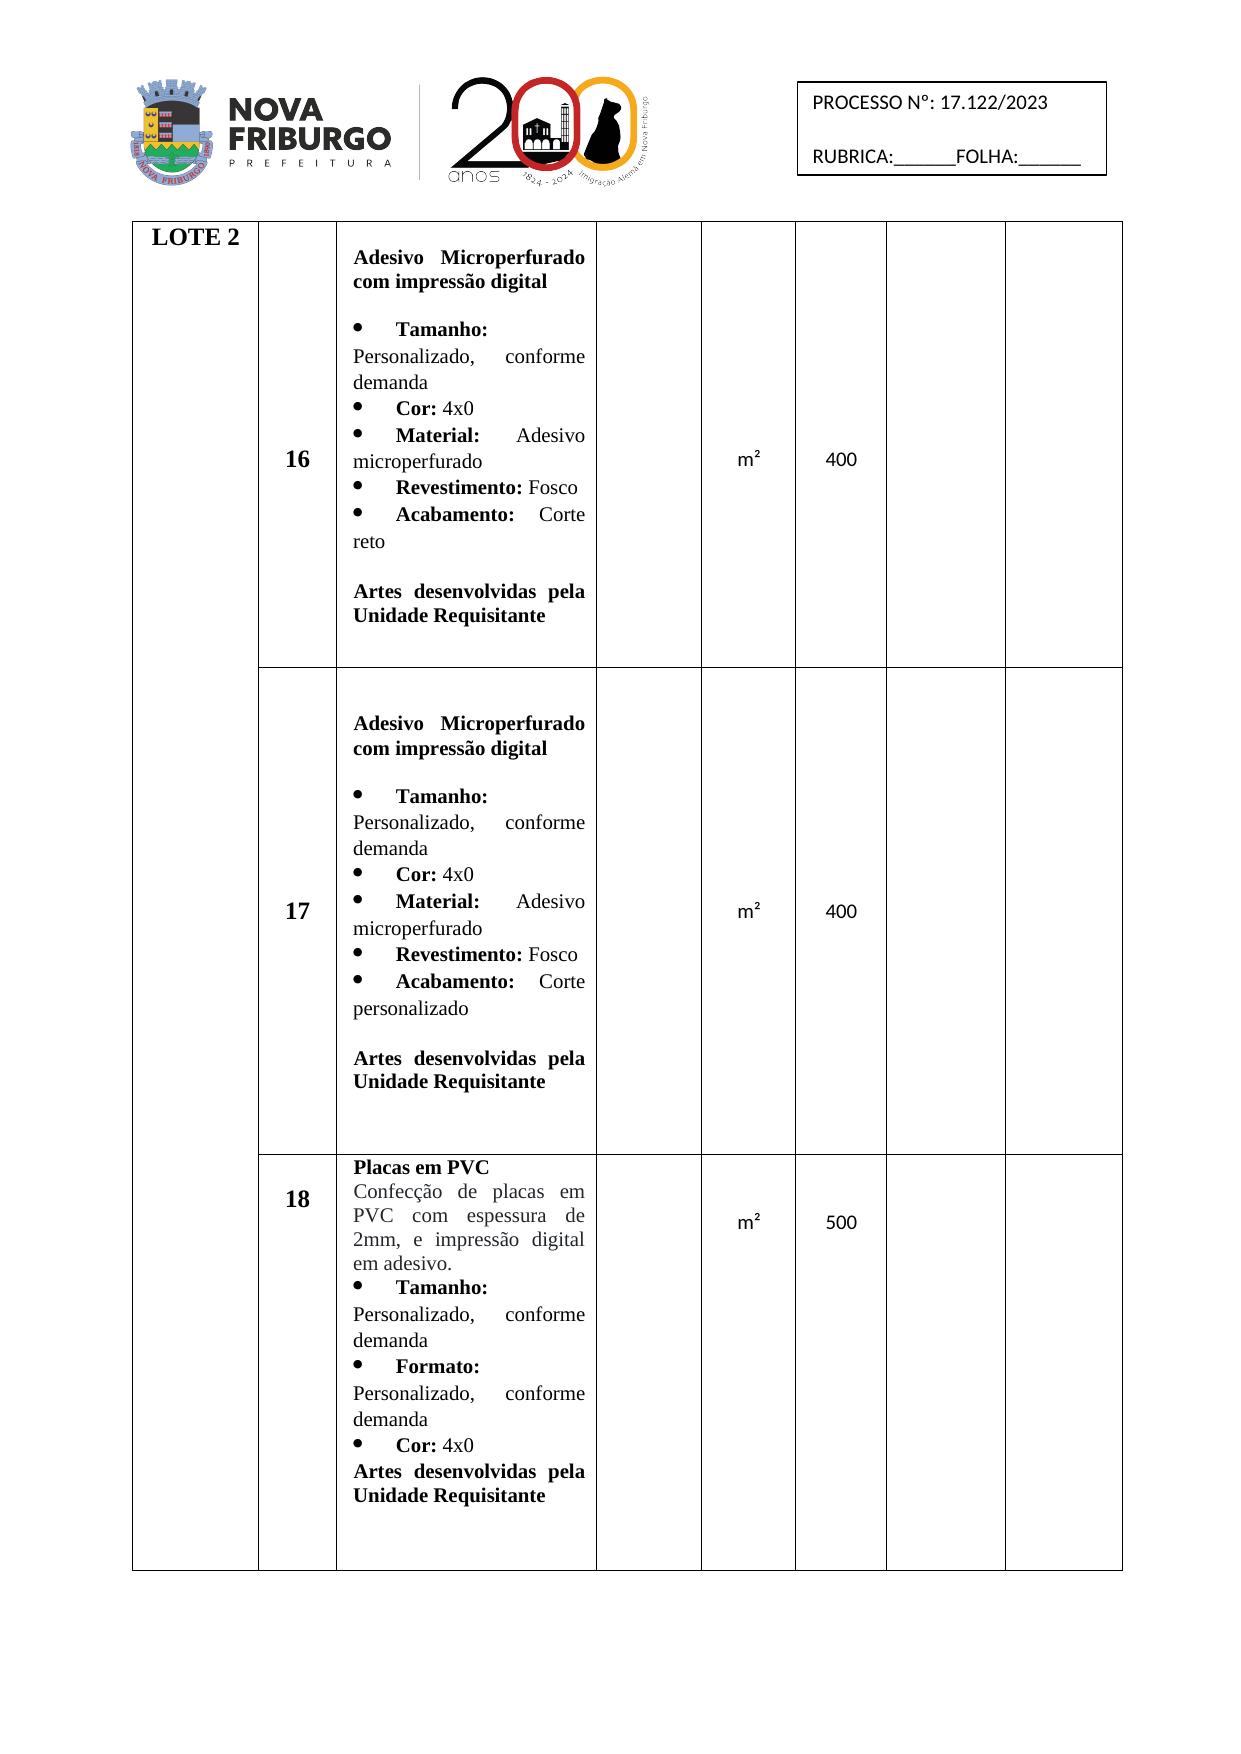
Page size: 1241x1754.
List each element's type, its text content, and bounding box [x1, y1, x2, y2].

table_cell m² [702, 668, 795, 1154]
table_cell 18 [259, 1155, 336, 1570]
picture [103, 44, 681, 215]
table_cell [597, 668, 701, 1154]
table_cell 16 [259, 222, 336, 667]
table_cell 500 [796, 1155, 886, 1570]
table_cell [1006, 1155, 1122, 1570]
table_cell 17 [259, 668, 336, 1154]
table_cell [597, 1155, 701, 1570]
table_cell LOTE 2 [133, 222, 258, 1570]
table_cell [887, 668, 1005, 1154]
table_cell 400 [796, 222, 886, 667]
table_cell m² [702, 222, 795, 667]
table_cell Placas em PVC Confecção de placas em PVC com espessura de 2mm, e impressão digital em adesivo. Tamanho: Personalizado, conforme demanda Formato: Personalizado, conforme demanda Cor: 4x0 Artes desenvolvidas pela Unidade Requisitante [337, 1155, 596, 1570]
table_cell Adesivo Microperfurado com impressão digital Tamanho: Personalizado, conforme demanda Cor: 4x0 Material: Adesivo microperfurado Revestimento: Fosco Acabamento: Corte reto Artes desenvolvidas pela Unidade Requisitante [337, 222, 596, 667]
table_cell Adesivo Microperfurado com impressão digital Tamanho: Personalizado, conforme demanda Cor: 4x0 Material: Adesivo microperfurado Revestimento: Fosco Acabamento: Corte personalizado Artes desenvolvidas pela Unidade Requisitante [337, 668, 596, 1154]
table_cell [887, 1155, 1005, 1570]
table_cell [597, 222, 701, 667]
table_cell [1006, 668, 1122, 1154]
table_cell m² [702, 1155, 795, 1570]
table_cell [887, 222, 1005, 667]
table_cell 400 [796, 668, 886, 1154]
table_cell [1006, 222, 1122, 667]
